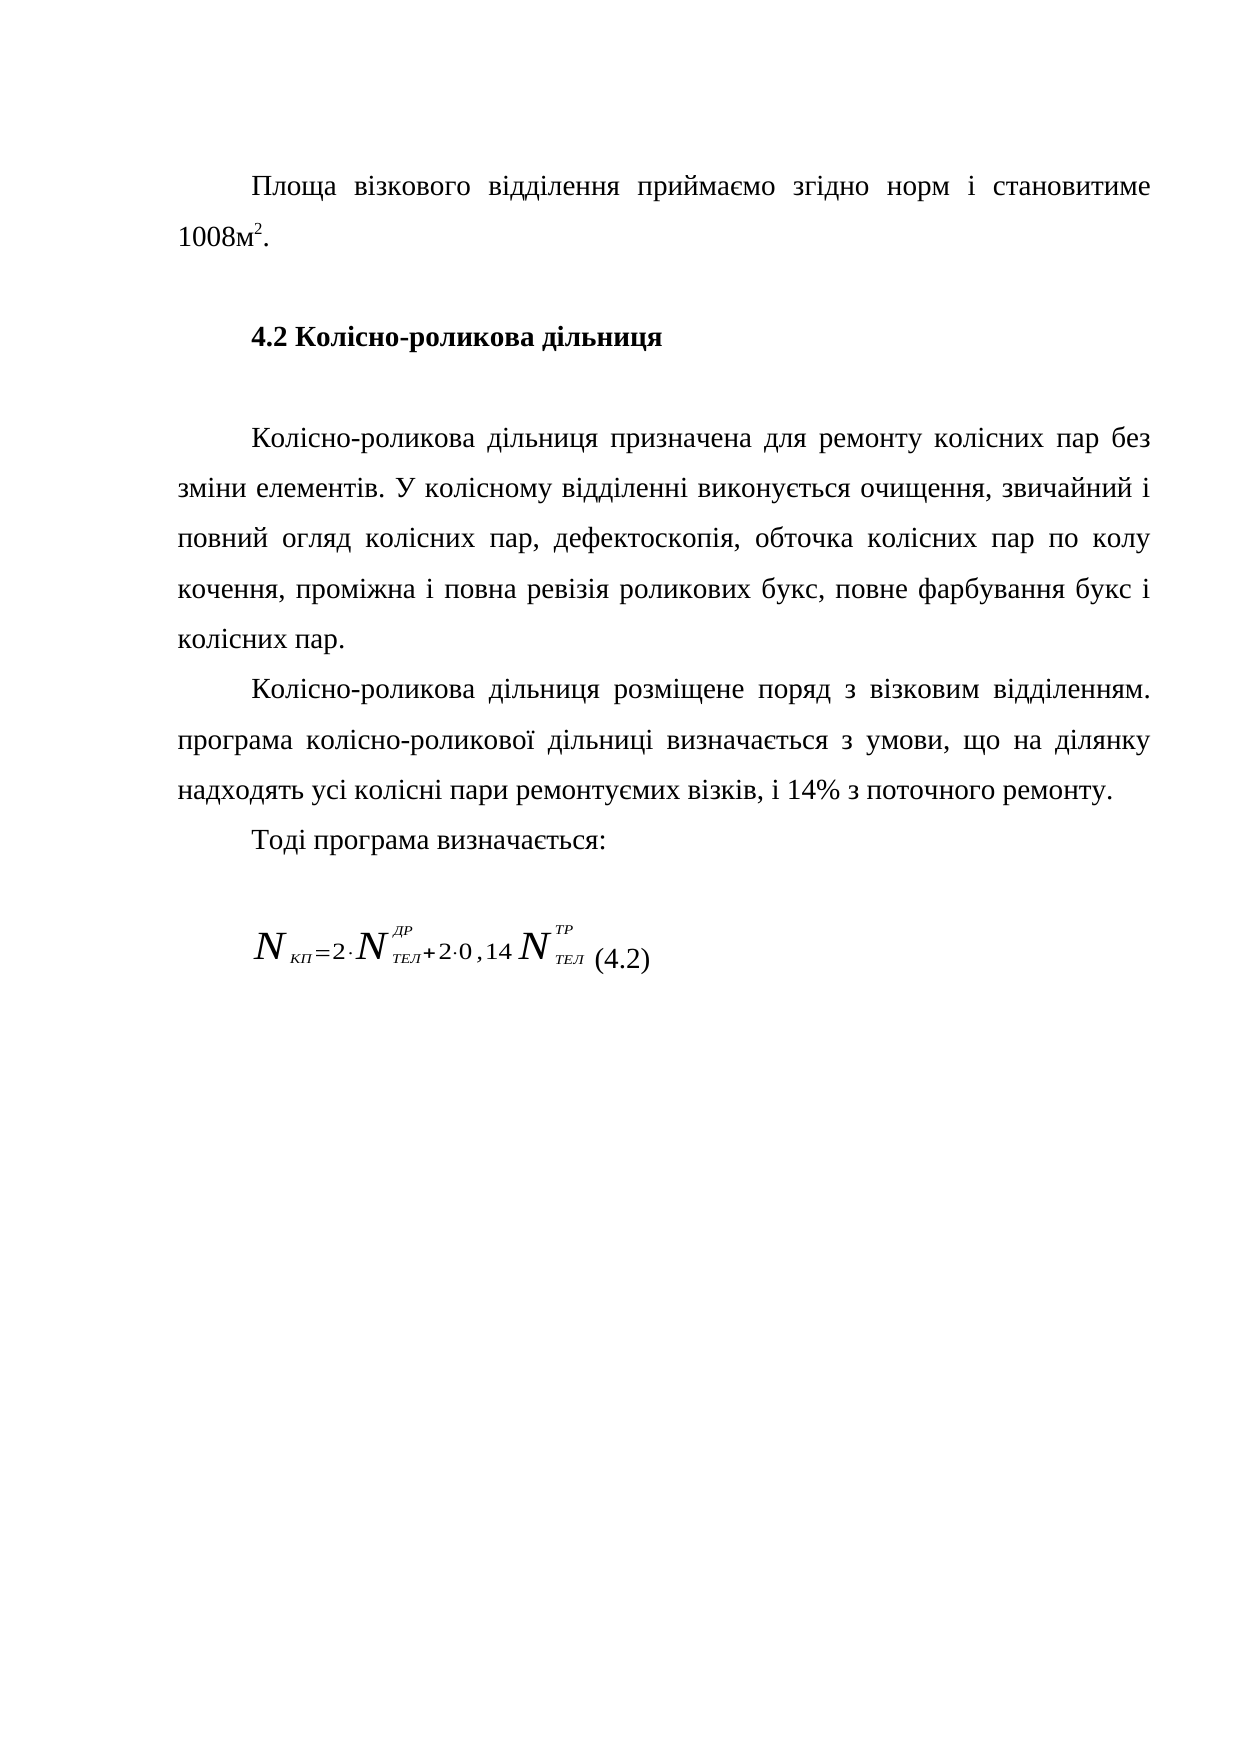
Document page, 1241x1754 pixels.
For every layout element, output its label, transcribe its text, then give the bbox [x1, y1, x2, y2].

text Колісно-роликова дільниця призначена для ремонту колісних пар без зміни елементів. У колісному відділенні виконується очищення, звичайний і повний огляд колісних пар, дефектоскопія, обточка колісних пар по колу кочення, проміжна і повна ревізія роликових букс, повне фарбування букс і колісних пар. [177, 420, 1152, 655]
text Колісно-роликова дільниця розміщене поряд з візковим відділенням. програма колісно-роликової дільниці визначається з умови, що на ділянку надходять усі колісні пари ремонтуємих візків, і 14% з поточного ремонту. [177, 672, 1152, 806]
text Площа візкового відділення приймаємо згідно норм і становитиме 1008м2. [177, 168, 1152, 252]
text Тоді програма визначається: [177, 822, 1152, 856]
text (4.2) [177, 923, 1152, 975]
subtitle 4.2 Колісно-роликова дільниця [177, 319, 1152, 353]
